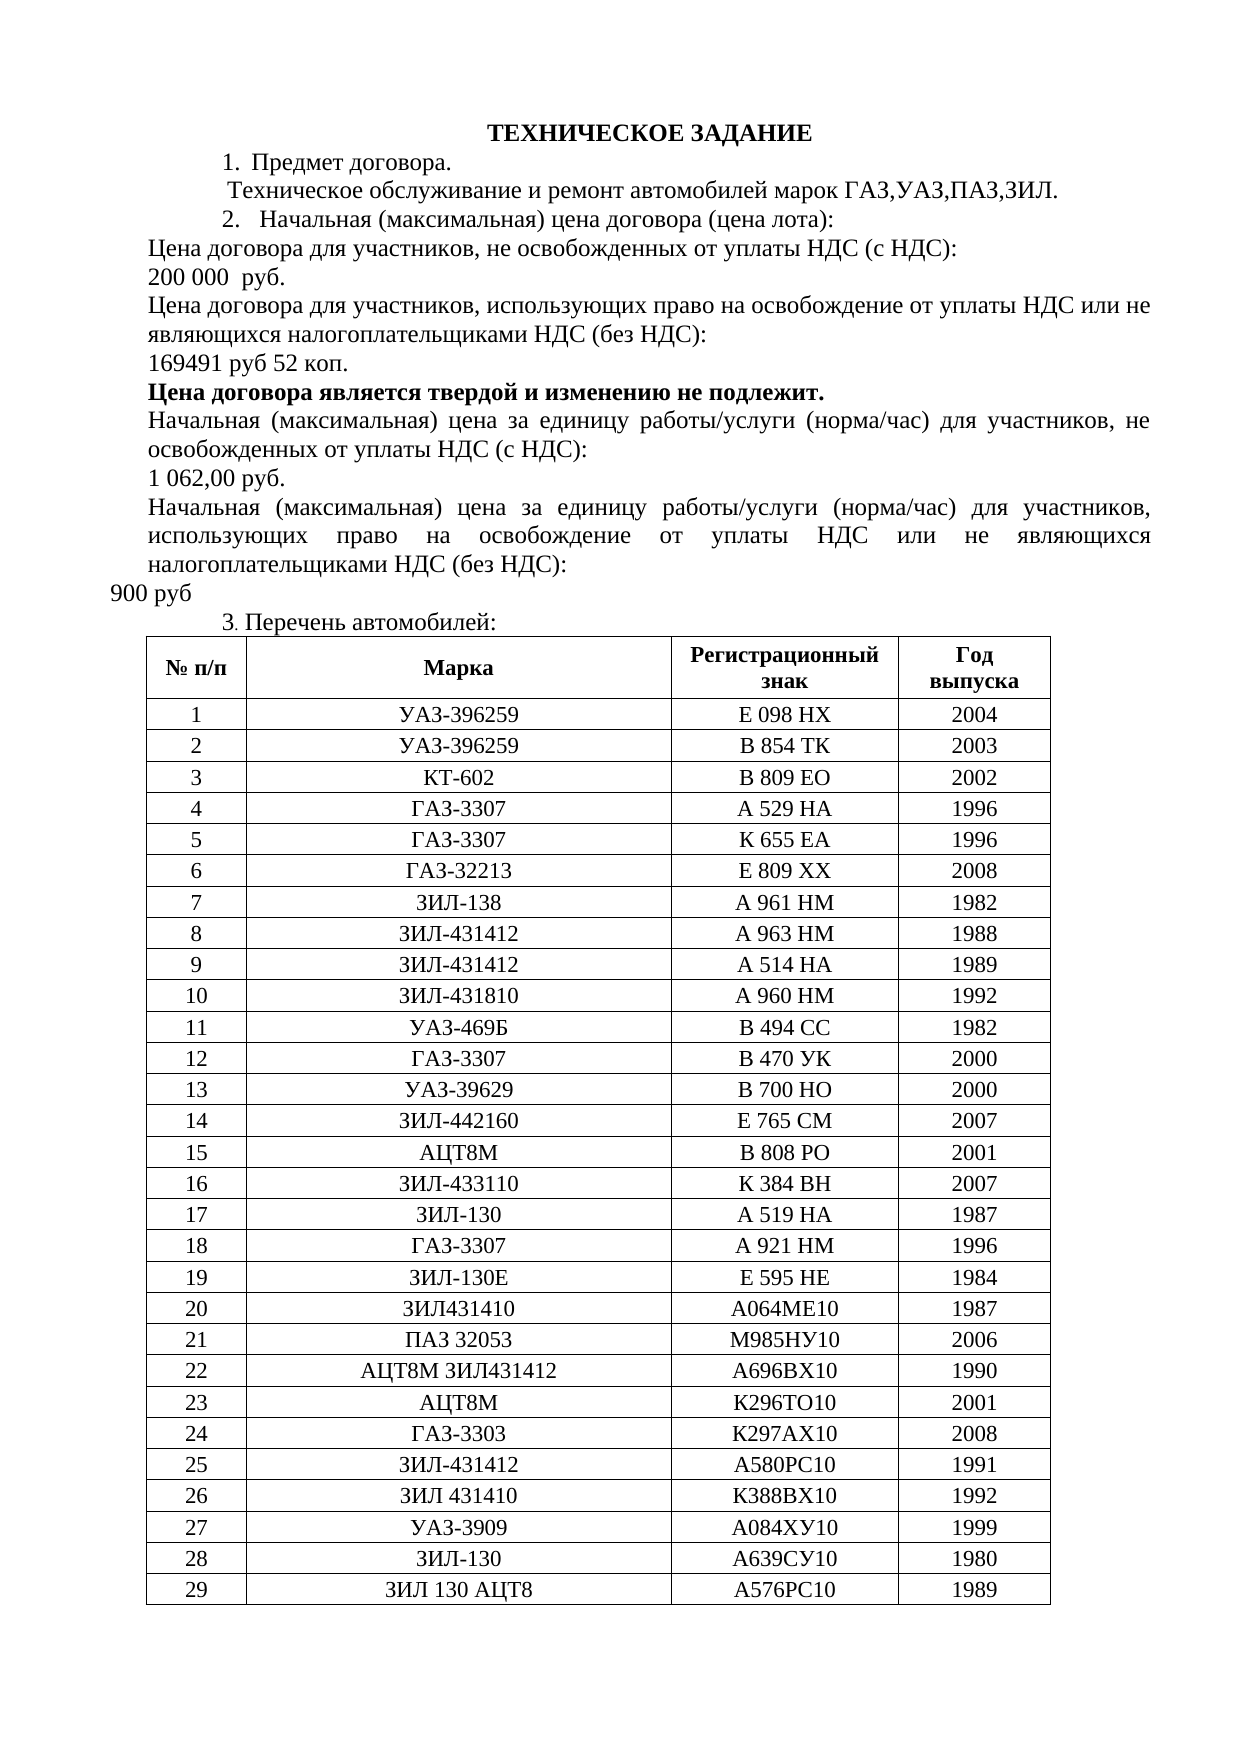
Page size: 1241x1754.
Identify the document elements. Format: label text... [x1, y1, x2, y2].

table_cell ГАЗ-3307 [247, 824, 671, 854]
table_cell 2000 [899, 1043, 1050, 1073]
table_cell ЗИЛ-442160 [247, 1105, 671, 1136]
table_cell К296ТО10 [672, 1387, 898, 1417]
table_cell А 514 НА [672, 949, 898, 979]
table_cell А 529 НА [672, 793, 898, 823]
table_cell А576РС10 [672, 1574, 898, 1604]
table_cell ПАЗ 32053 [247, 1324, 671, 1354]
table_cell 18 [147, 1230, 246, 1261]
table_cell 1987 [899, 1199, 1050, 1229]
table_cell ЗИЛ-431810 [247, 980, 671, 1011]
table_cell 25 [147, 1449, 246, 1479]
table_cell ЗИЛ-433110 [247, 1168, 671, 1198]
table_header Марка [247, 637, 671, 698]
table_cell 4 [147, 793, 246, 823]
table_cell Е 098 НХ [672, 699, 898, 729]
text 1 062,00 руб. [148, 463, 1152, 492]
table_cell В 470 УК [672, 1043, 898, 1073]
table_cell К 655 ЕА [672, 824, 898, 854]
table_cell ЗИЛ-138 [247, 887, 671, 917]
text 3. Перечень автомобилей: [222, 607, 1152, 636]
table_cell 17 [147, 1199, 246, 1229]
table_cell 19 [147, 1262, 246, 1292]
table_cell А 519 НА [672, 1199, 898, 1229]
table_cell АЦТ8М [247, 1137, 671, 1167]
table_cell 12 [147, 1043, 246, 1073]
table_cell 2000 [899, 1074, 1050, 1104]
table_cell 14 [147, 1105, 246, 1136]
table_cell 2 [147, 730, 246, 761]
text Цена договора для участников, не освобожденных от уплаты НДС (с НДС): [148, 233, 1152, 262]
table_cell В 494 СС [672, 1012, 898, 1042]
table_cell 2002 [899, 762, 1050, 792]
table_cell 28 [147, 1543, 246, 1573]
table_cell 1980 [899, 1543, 1050, 1573]
table_cell М985НУ10 [672, 1324, 898, 1354]
table_header Год выпуска [899, 637, 1050, 698]
table_cell В 809 ЕО [672, 762, 898, 792]
table_cell УАЗ-3909 [247, 1512, 671, 1542]
table_cell ЗИЛ 431410 [247, 1480, 671, 1511]
table_cell 5 [147, 824, 246, 854]
table_cell УАЗ-396259 [247, 730, 671, 761]
table_cell ЗИЛ-130 [247, 1199, 671, 1229]
table_cell АЦТ8М ЗИЛ431412 [247, 1355, 671, 1386]
table_cell ЗИЛ-431412 [247, 1449, 671, 1479]
table_cell К297АХ10 [672, 1418, 898, 1448]
table_cell 20 [147, 1293, 246, 1323]
table_cell УАЗ-469Б [247, 1012, 671, 1042]
table_cell Е 765 СМ [672, 1105, 898, 1136]
list Начальная (максимальная) цена договора (цена лота): [222, 204, 1152, 233]
text Начальная (максимальная) цена за единицу работы/услуги (норма/час) для участников, не освобожденных от уплаты НДС (с НДС): [148, 406, 1152, 463]
table_cell 1984 [899, 1262, 1050, 1292]
list Предмет договора. [148, 147, 1152, 176]
table_cell 7 [147, 887, 246, 917]
table_cell УАЗ-396259 [247, 699, 671, 729]
table_cell 22 [147, 1355, 246, 1386]
table_cell 1990 [899, 1355, 1050, 1386]
table_header Техническое обслуживание и ремонт автомобилей марок ГАЗ,УАЗ,ПАЗ,ЗИЛ. [210, 176, 1152, 204]
table_cell А064МЕ10 [672, 1293, 898, 1323]
table_cell 2008 [899, 855, 1050, 886]
table_cell ЗИЛ431410 [247, 1293, 671, 1323]
table_cell А 963 НМ [672, 918, 898, 948]
table_cell 16 [147, 1168, 246, 1198]
table_cell ГАЗ-3307 [247, 793, 671, 823]
table_cell ГАЗ-32213 [247, 855, 671, 886]
table_cell АЦТ8М [247, 1387, 671, 1417]
table_cell 1 [147, 699, 246, 729]
table_cell ЗИЛ-130Е [247, 1262, 671, 1292]
table_header № п/п [147, 637, 246, 698]
text 200 000 руб. [148, 262, 1152, 291]
table_cell ЗИЛ-431412 [247, 918, 671, 948]
table_cell 29 [147, 1574, 246, 1604]
table_cell 1996 [899, 793, 1050, 823]
table_cell 1996 [899, 1230, 1050, 1261]
table_cell В 854 ТК [672, 730, 898, 761]
table_cell 9 [147, 949, 246, 979]
text Начальная (максимальная) цена за единицу работы/услуги (норма/час) для участников, использующих право на освобождение от уплаты НДС или не являющихся налогоплательщиками НДС (без НДС): [148, 492, 1152, 578]
table_cell 1991 [899, 1449, 1050, 1479]
table_cell 6 [147, 855, 246, 886]
table_cell 2003 [899, 730, 1050, 761]
table_cell 1989 [899, 949, 1050, 979]
table_cell А580РС10 [672, 1449, 898, 1479]
table_cell КТ-602 [247, 762, 671, 792]
table_cell 15 [147, 1137, 246, 1167]
table_cell К388ВХ10 [672, 1480, 898, 1511]
table_cell А696ВХ10 [672, 1355, 898, 1386]
table_cell 13 [147, 1074, 246, 1104]
table_cell ГАЗ-3307 [247, 1230, 671, 1261]
table_cell 1989 [899, 1574, 1050, 1604]
table_cell 1982 [899, 1012, 1050, 1042]
table_cell В 808 РО [672, 1137, 898, 1167]
table_cell 8 [147, 918, 246, 948]
table_cell 1987 [899, 1293, 1050, 1323]
table_cell ГАЗ-3303 [247, 1418, 671, 1448]
table_cell 2004 [899, 699, 1050, 729]
table_cell В 700 НО [672, 1074, 898, 1104]
table_cell 23 [147, 1387, 246, 1417]
table_cell Е 595 НЕ [672, 1262, 898, 1292]
text 900 руб [110, 578, 1152, 607]
table_cell ЗИЛ-130 [247, 1543, 671, 1573]
text ТЕХНИЧЕСКОЕ ЗАДАНИЕ [148, 118, 1152, 147]
table_cell 1999 [899, 1512, 1050, 1542]
table_cell 1996 [899, 824, 1050, 854]
table_cell 2001 [899, 1387, 1050, 1417]
table_cell 24 [147, 1418, 246, 1448]
text Цена договора является твердой и изменению не подлежит. [148, 377, 1152, 406]
table_cell 2008 [899, 1418, 1050, 1448]
table_cell 1992 [899, 1480, 1050, 1511]
table_cell 1992 [899, 980, 1050, 1011]
table_cell А 921 НМ [672, 1230, 898, 1261]
table_cell 2007 [899, 1168, 1050, 1198]
table_cell 2007 [899, 1105, 1050, 1136]
table_cell 2001 [899, 1137, 1050, 1167]
table_cell УАЗ-39629 [247, 1074, 671, 1104]
table_cell А 961 НМ [672, 887, 898, 917]
table_cell 27 [147, 1512, 246, 1542]
table_cell К 384 ВН [672, 1168, 898, 1198]
table_cell 2006 [899, 1324, 1050, 1354]
table_cell ЗИЛ 130 АЦТ8 [247, 1574, 671, 1604]
table_cell 21 [147, 1324, 246, 1354]
table_cell ЗИЛ-431412 [247, 949, 671, 979]
table_cell 10 [147, 980, 246, 1011]
table_header Регистрационный знак [672, 637, 898, 698]
table_cell А084ХУ10 [672, 1512, 898, 1542]
text Цена договора для участников, использующих право на освобождение от уплаты НДС или не являющихся налогоплательщиками НДС (без НДС): [148, 291, 1152, 348]
table_cell 1988 [899, 918, 1050, 948]
table_cell А 960 НМ [672, 980, 898, 1011]
table_cell 11 [147, 1012, 246, 1042]
table_cell А639СУ10 [672, 1543, 898, 1573]
table_cell Е 809 ХХ [672, 855, 898, 886]
table_cell ГАЗ-3307 [247, 1043, 671, 1073]
table_cell 3 [147, 762, 246, 792]
text 169491 руб 52 коп. [148, 348, 1152, 377]
table_cell 26 [147, 1480, 246, 1511]
table_cell 1982 [899, 887, 1050, 917]
